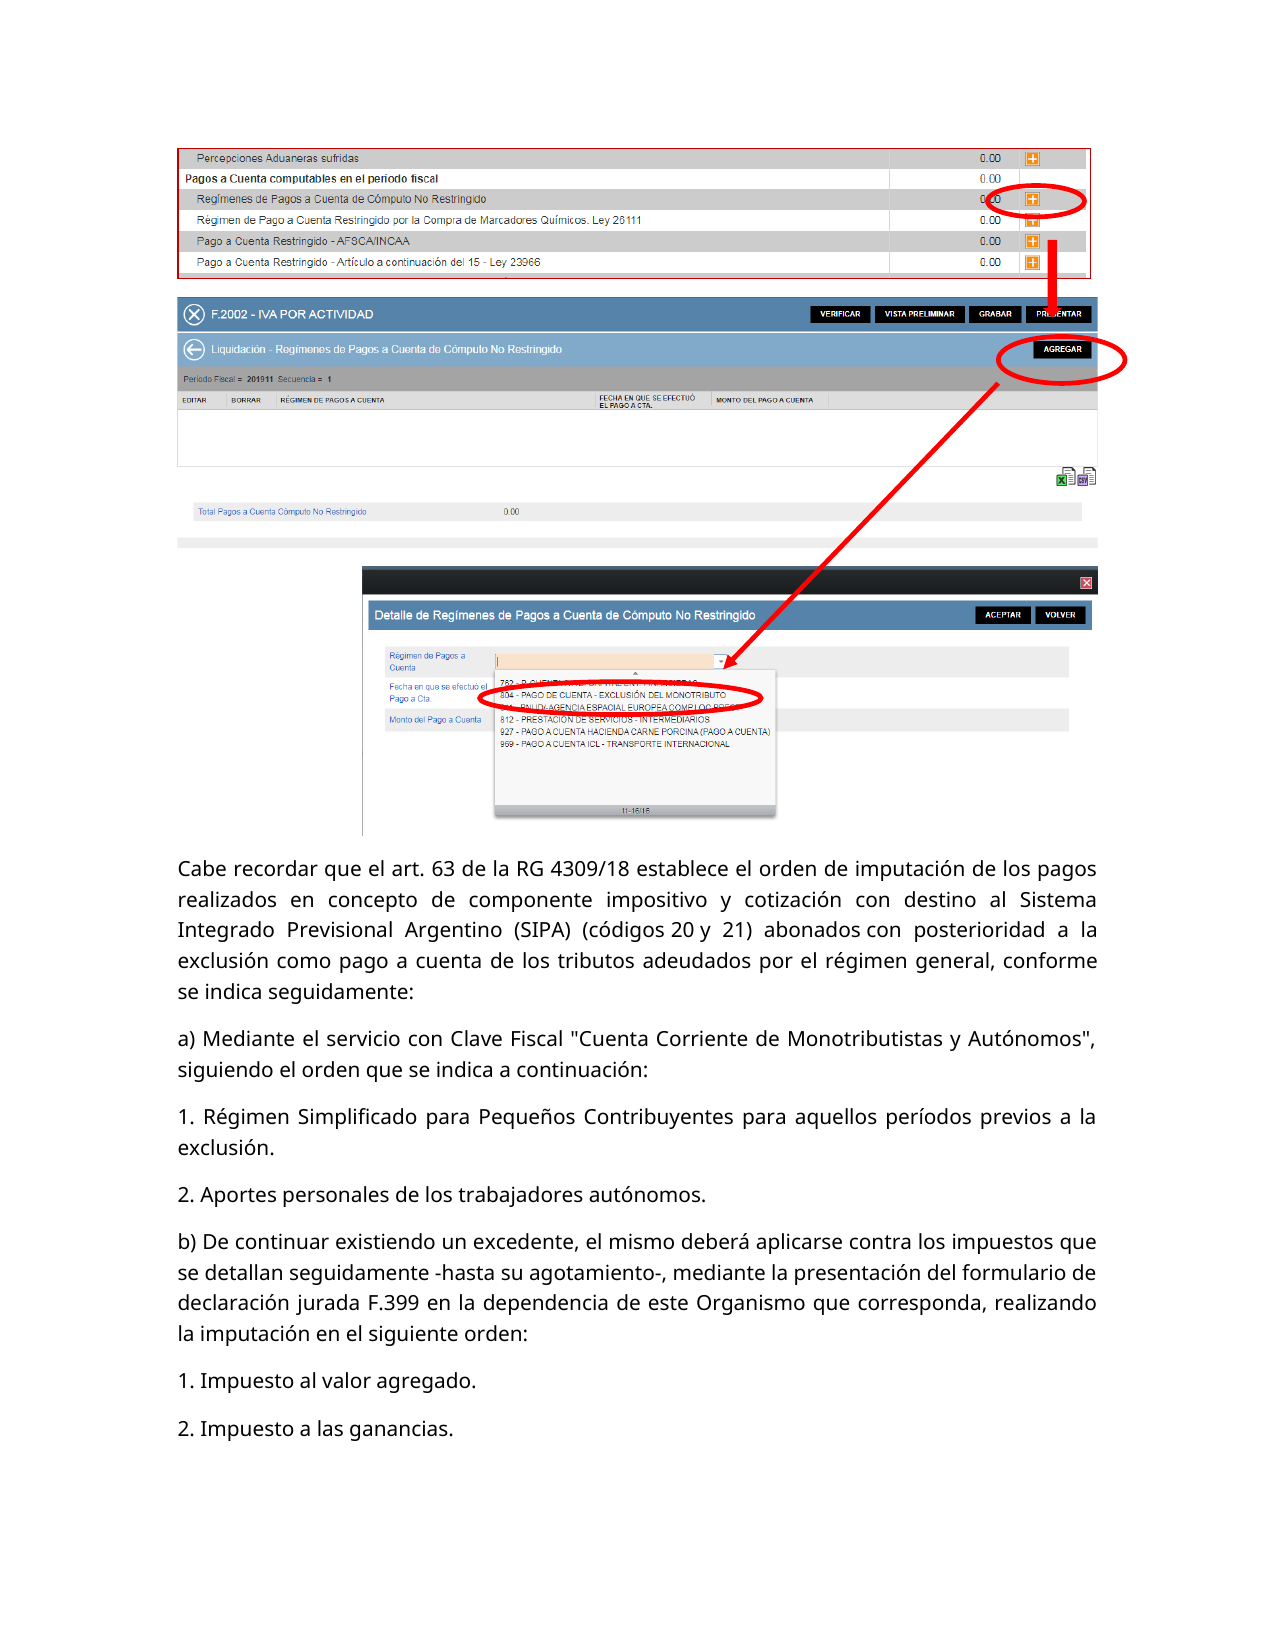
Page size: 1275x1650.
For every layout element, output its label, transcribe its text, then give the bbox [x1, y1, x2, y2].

text 1. Impuesto al valor agregado. [177, 1366, 1098, 1395]
text b) De continuar existiendo un excedente, el mismo deberá aplicarse contra los impuestos que se detallan seguidamente -hasta su agotamiento-, mediante la presentación del formulario de declaración jurada F.399 en la dependencia de este Organismo que corresponda, realizando la imputación en el siguiente orden: [177, 1227, 1098, 1348]
picture [179, 149, 1090, 278]
picture [177, 297, 1098, 548]
text 2. Aportes personales de los trabajadores autónomos. [177, 1180, 1098, 1208]
picture [1001, 339, 1098, 381]
text a) Mediante el servicio con Clave Fiscal "Cuenta Corriente de Monotributistas y Autónomos", siguiendo el orden que se indica a continuación: [177, 1024, 1098, 1083]
text 2. Impuesto a las ganancias. [177, 1414, 1098, 1442]
text 1. Régimen Simplificado para Pequeños Contribuyentes para aquellos períodos previos a la exclusión. [177, 1102, 1098, 1161]
picture [362, 566, 1098, 836]
text Cabe recordar que el art. 63 de la RG 4309/18 establece el orden de imputación de los pagos realizados en concepto de componente impositivo y cotización con destino al Sistema Integrado Previsional Argentino (SIPA) (códigos 20 y 21) abonados con posterioridad a la exclusión como pago a cuenta de los tributos adeudados por el régimen general, conforme se indica seguidamente: [177, 854, 1098, 1005]
